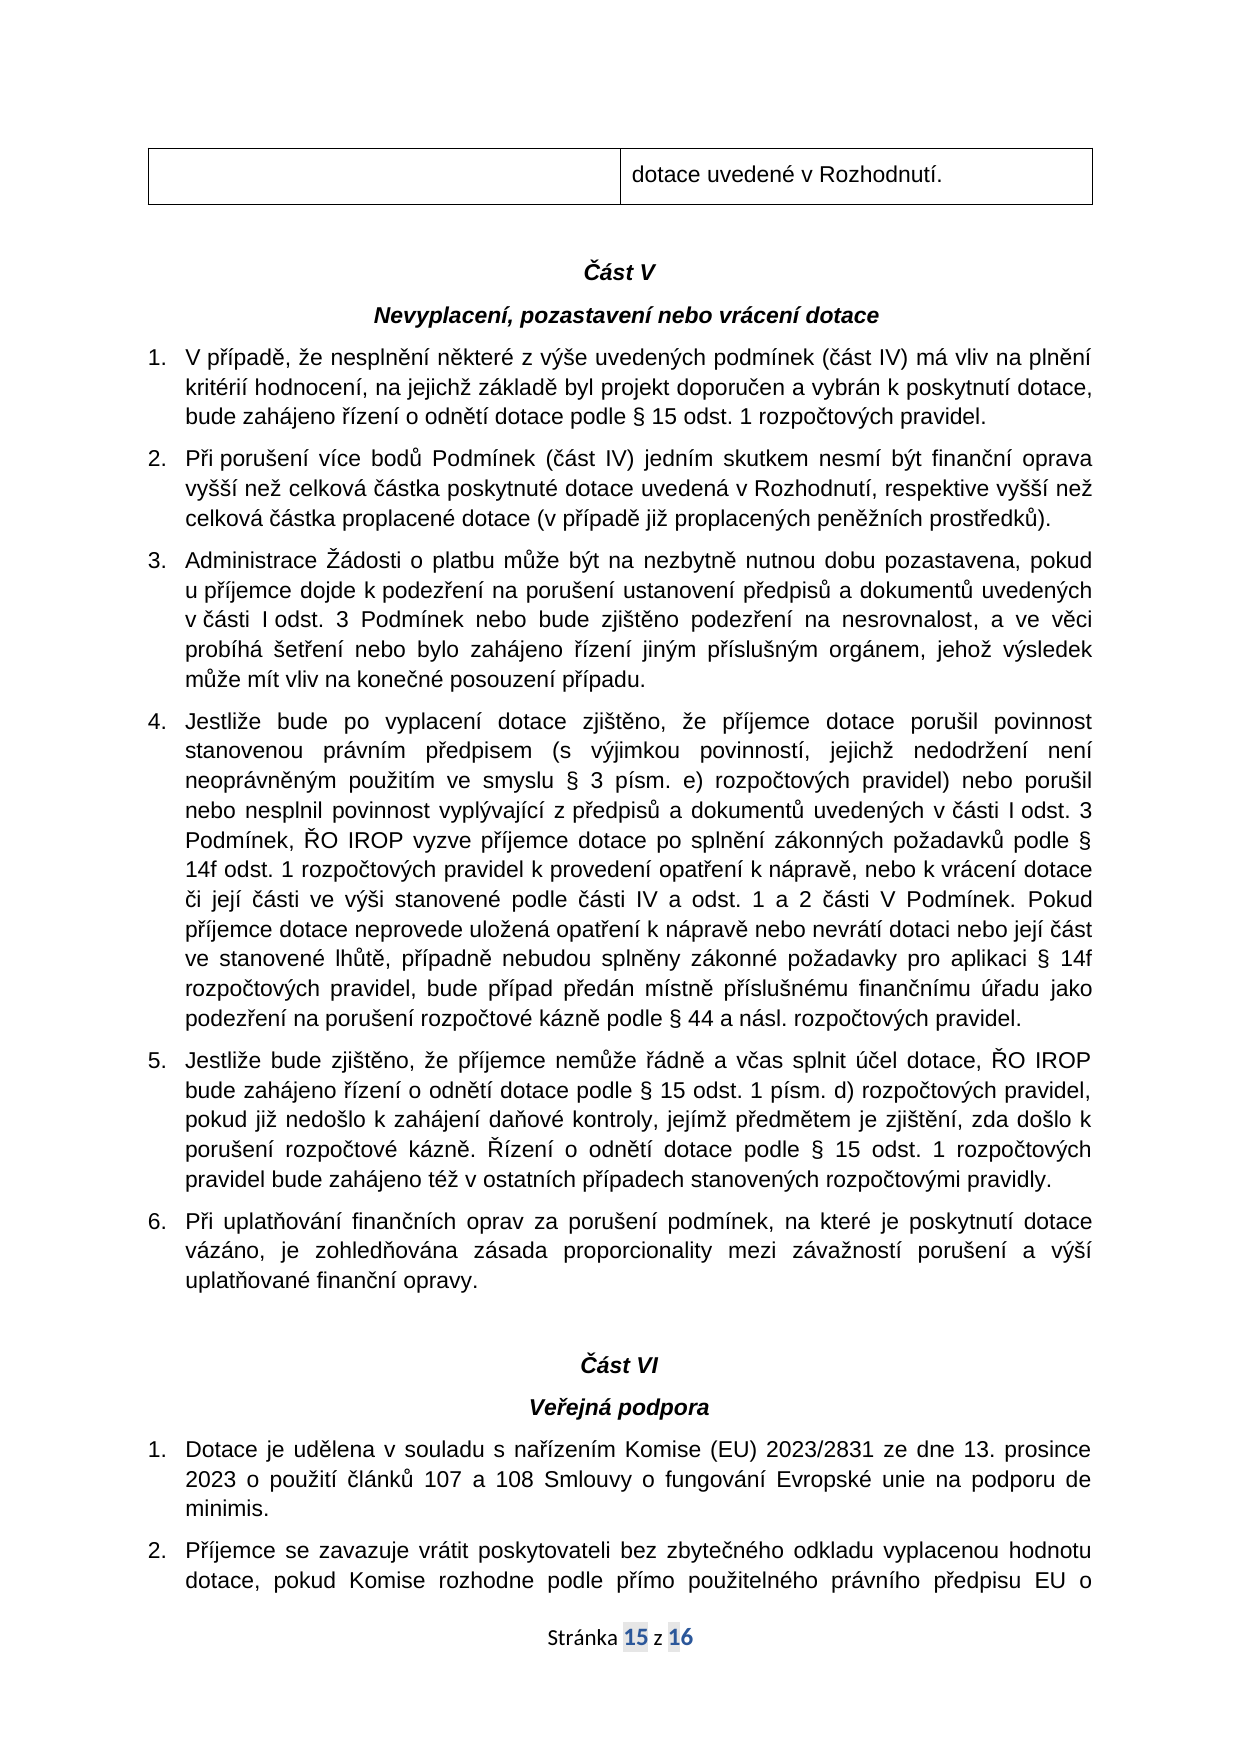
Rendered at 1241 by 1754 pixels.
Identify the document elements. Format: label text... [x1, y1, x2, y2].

text Nevyplacení, pozastavení nebo vrácení dotace [162, 302, 1093, 328]
text Část VI [148, 1352, 1093, 1378]
subtitle Část V [148, 259, 1093, 286]
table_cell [621, 149, 1092, 204]
list Při porušení více bodů Podmínek (část IV) jedním skutkem nesmí být finanční oprava vyšší než celková částka poskytnuté dotace uvedená v Rozhodnutí, respektive vyšší než celková částka proplacené dotace (v případě již proplacených peněžních prostředků). [148, 445, 1093, 531]
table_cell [149, 149, 620, 204]
list Dotace je udělena v souladu s nařízením Komise (EU) 2023/2831 ze dne 13. prosince 2023 o použití článků 107 a 108 Smlouvy o fungování Evropské unie na podporu de minimis. [148, 1436, 1093, 1522]
list Jestliže bude po vyplacení dotace zjištěno, že příjemce dotace porušil povinnost stanovenou právním předpisem (s výjimkou povinností, jejichž nedodržení není neoprávněným použitím ve smyslu § 3 písm. e) rozpočtových pravidel) nebo porušil nebo nesplnil povinnost vyplývající z předpisů a dokumentů uvedených v části I odst. 3 Podmínek, ŘO IROP vyzve příjemce dotace po splnění zákonných požadavků podle § 14f odst. 1 rozpočtových pravidel k provedení opatření k nápravě, nebo k vrácení dotace či její části ve výši stanovené podle části IV a odst. 1 a 2 části V Podmínek. Pokud příjemce dotace neprovede uložená opatření k nápravě nebo nevrátí dotaci nebo její část ve stanovené lhůtě, případně nebudou splněny zákonné požadavky pro aplikaci § 14f rozpočtových pravidel, bude případ předán místně příslušnému finančnímu úřadu jako podezření na porušení rozpočtové kázně podle § 44 a násl. rozpočtových pravidel. [148, 708, 1093, 1031]
list Při uplatňování finančních oprav za porušení podmínek, na které je poskytnutí dotace vázáno, je zohledňována zásada proporcionality mezi závažností porušení a výší uplatňované finanční opravy. [148, 1208, 1093, 1293]
list Jestliže bude zjištěno, že příjemce nemůže řádně a včas splnit účel dotace, ŘO IROP bude zahájeno řízení o odnětí dotace podle § 15 odst. 1 písm. d) rozpočtových pravidel, pokud již nedošlo k zahájení daňové kontroly, jejímž předmětem je zjištění, zda došlo k porušení rozpočtové kázně. Řízení o odnětí dotace podle § 15 odst. 1 rozpočtových pravidel bude zahájeno též v ostatních případech stanovených rozpočtovými pravidly. [148, 1047, 1093, 1192]
text Veřejná podpora [148, 1394, 1093, 1420]
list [148, 1537, 1093, 1593]
list Administrace Žádosti o platbu může být na nezbytně nutnou dobu pozastavena, pokud u příjemce dojde k podezření na porušení ustanovení předpisů a dokumentů uvedených v části I odst. 3 Podmínek nebo bude zjištěno podezření na nesrovnalost, a ve věci probíhá šetření nebo bylo zahájeno řízení jiným příslušným orgánem, jehož výsledek může mít vliv na konečné posouzení případu. [148, 547, 1093, 692]
list V případě, že nesplnění některé z výše uvedených podmínek (část IV) má vliv na plnění kritérií hodnocení, na jejichž základě byl projekt doporučen a vybrán k poskytnutí dotace, bude zahájeno řízení o odnětí dotace podle § 15 odst. 1 rozpočtových pravidel. [148, 344, 1093, 429]
